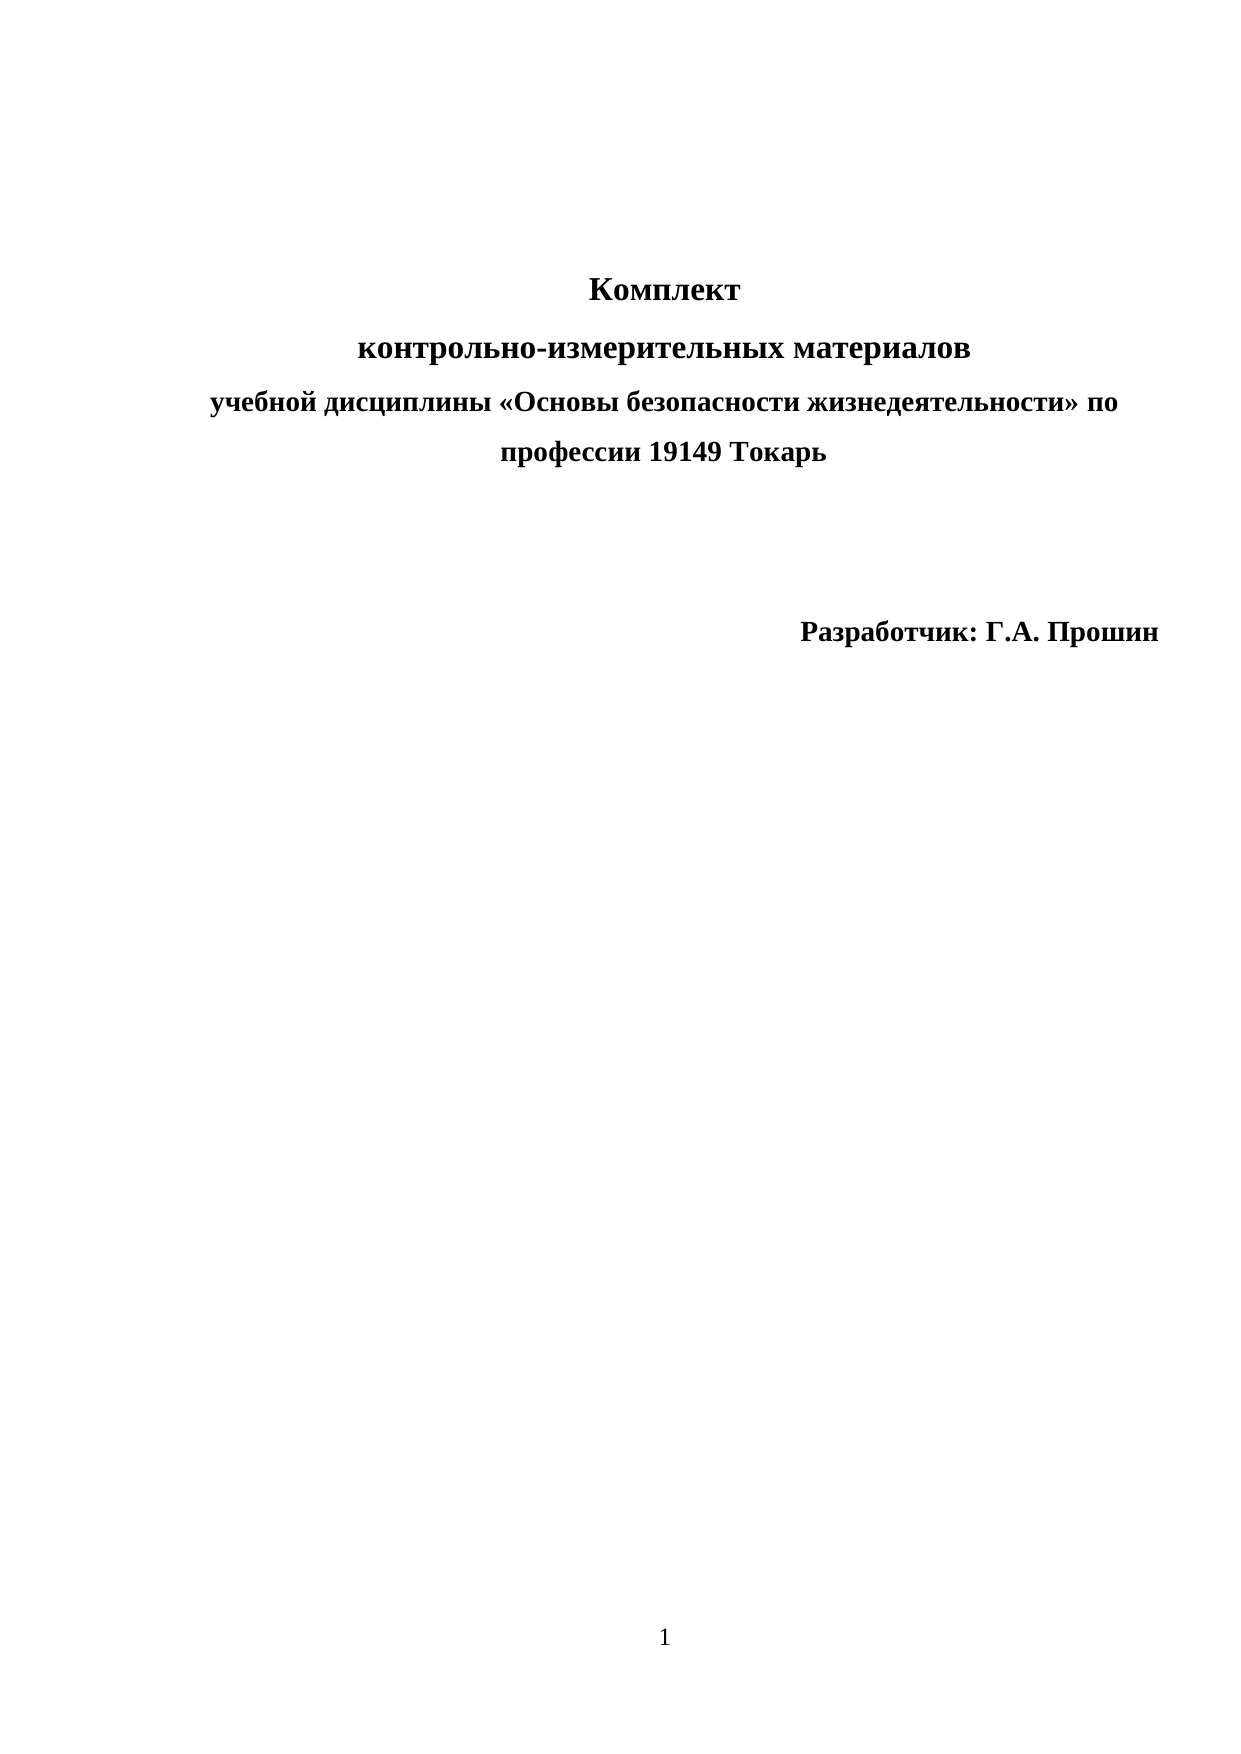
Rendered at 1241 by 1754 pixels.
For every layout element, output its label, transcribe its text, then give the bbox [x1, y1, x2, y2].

text контрольно-измерительных материалов [355, 327, 973, 365]
text Комплект [355, 269, 974, 308]
text Разработчик: Г.А. Прошин [800, 614, 1223, 647]
text учебной дисциплины «Основы безопасности жизнедеятельности» по профессии 19149 Токарь [201, 384, 1127, 468]
